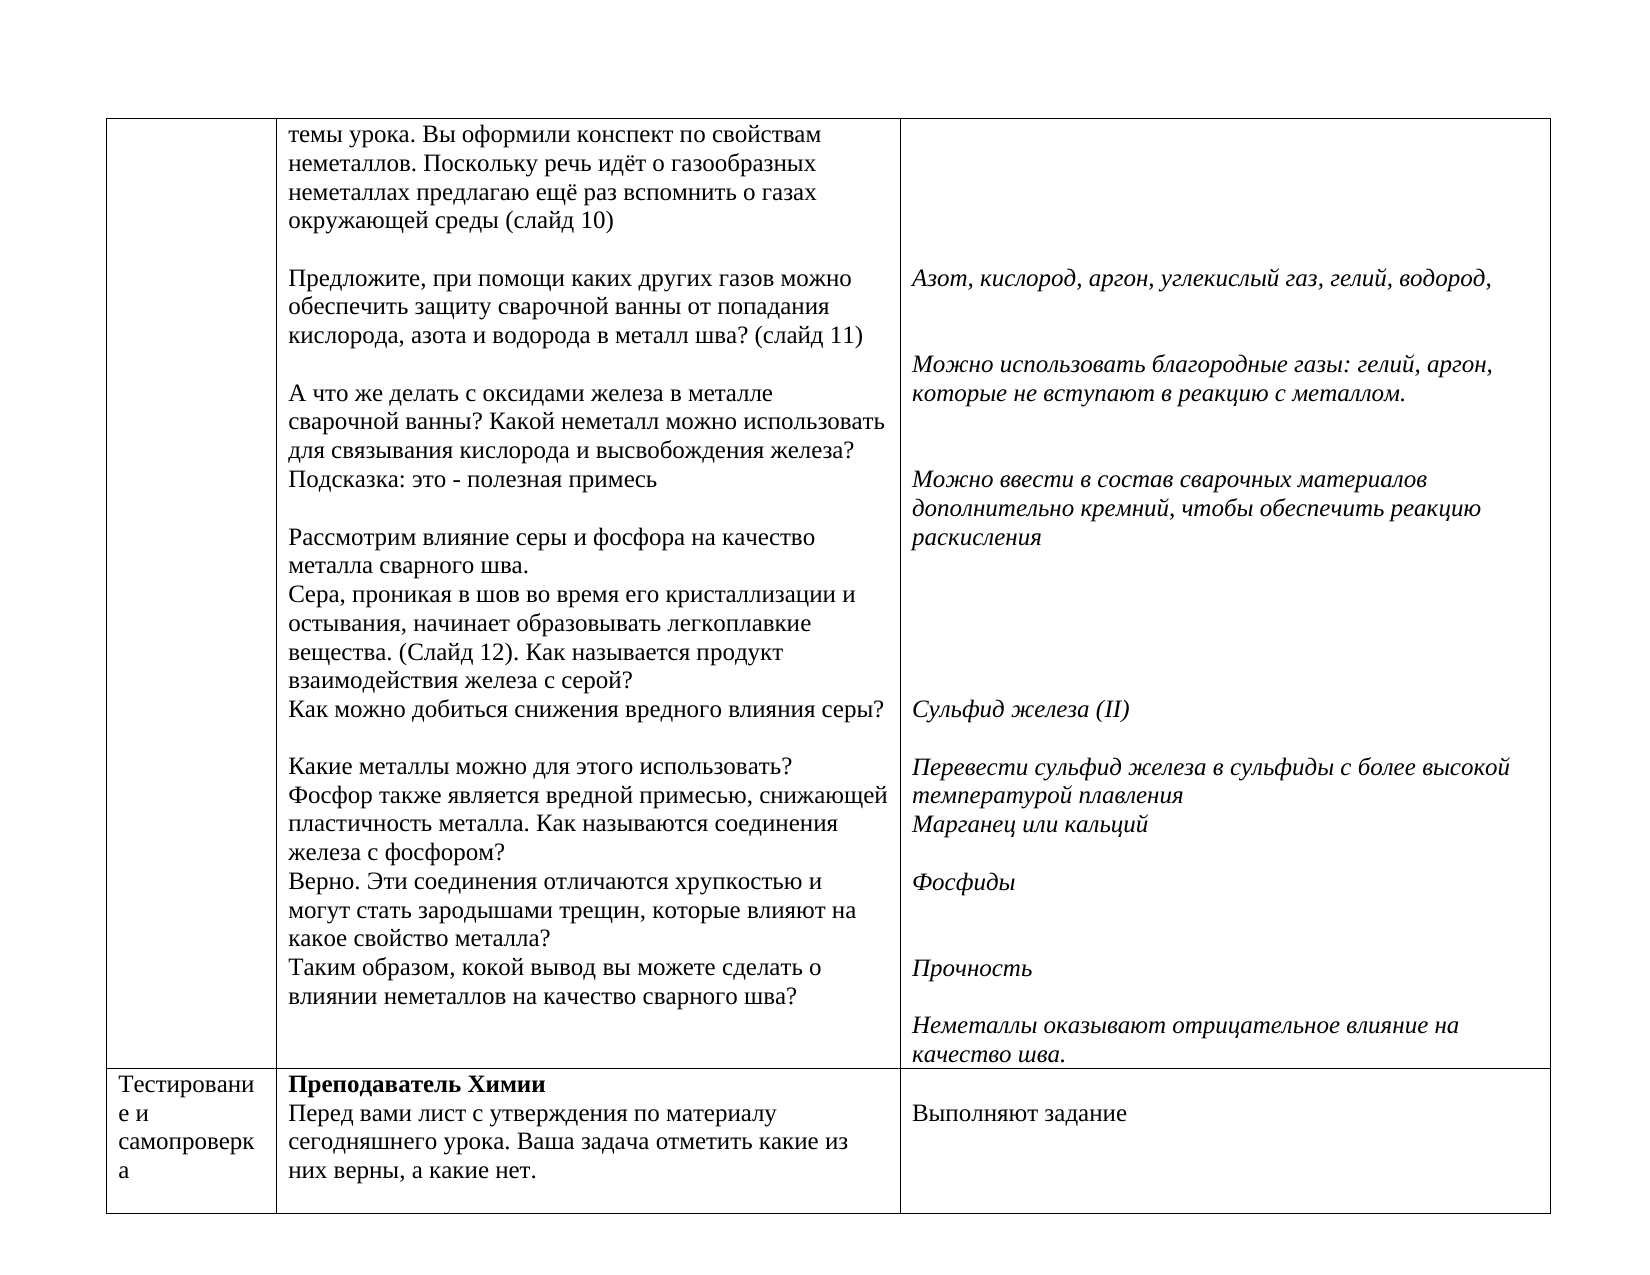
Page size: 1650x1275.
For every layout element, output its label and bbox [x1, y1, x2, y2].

table_cell [107, 119, 276, 1068]
table_cell [277, 119, 900, 1068]
table_cell [901, 119, 1550, 1068]
table_cell [277, 1069, 900, 1213]
table_cell [901, 1069, 1550, 1213]
table_cell [107, 1069, 276, 1213]
